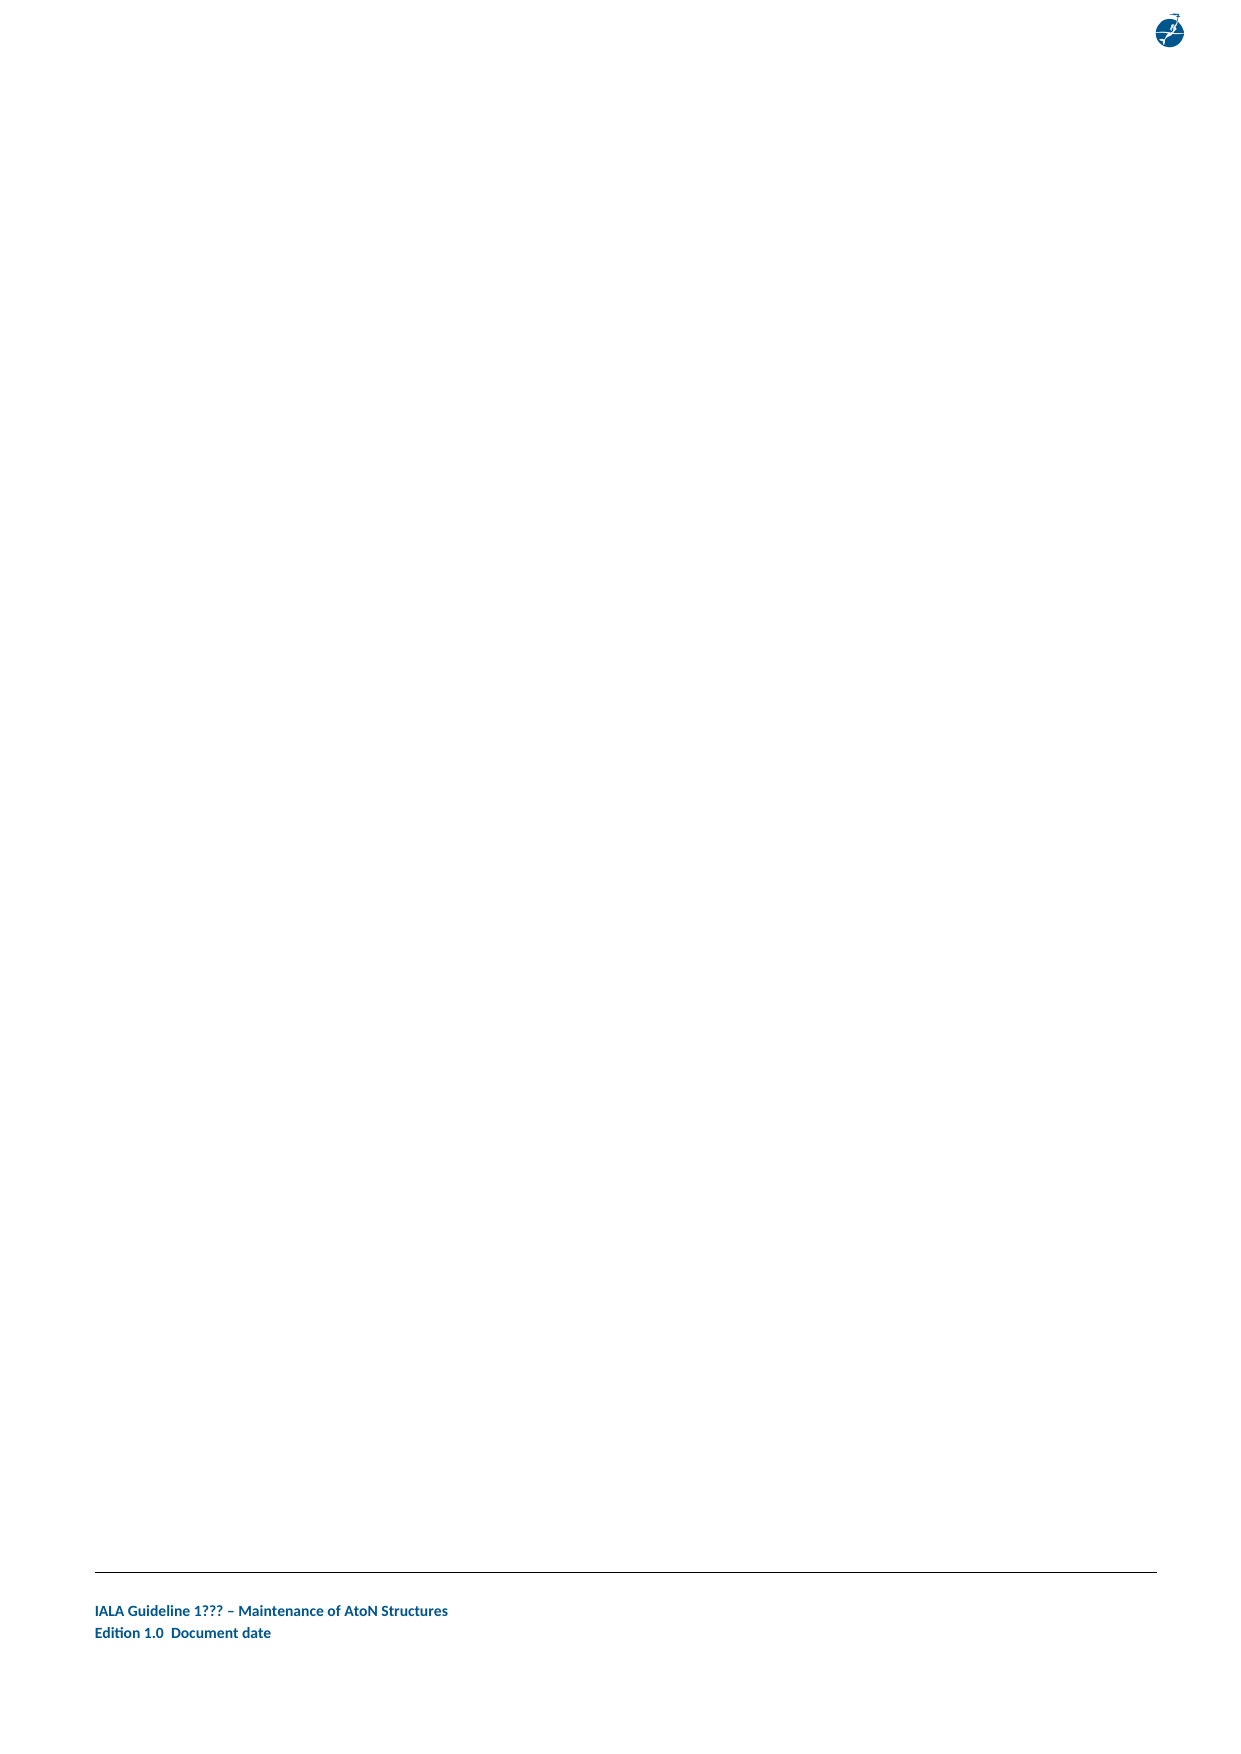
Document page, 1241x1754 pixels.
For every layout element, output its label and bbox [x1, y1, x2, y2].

picture [1124, 0, 1241, 82]
